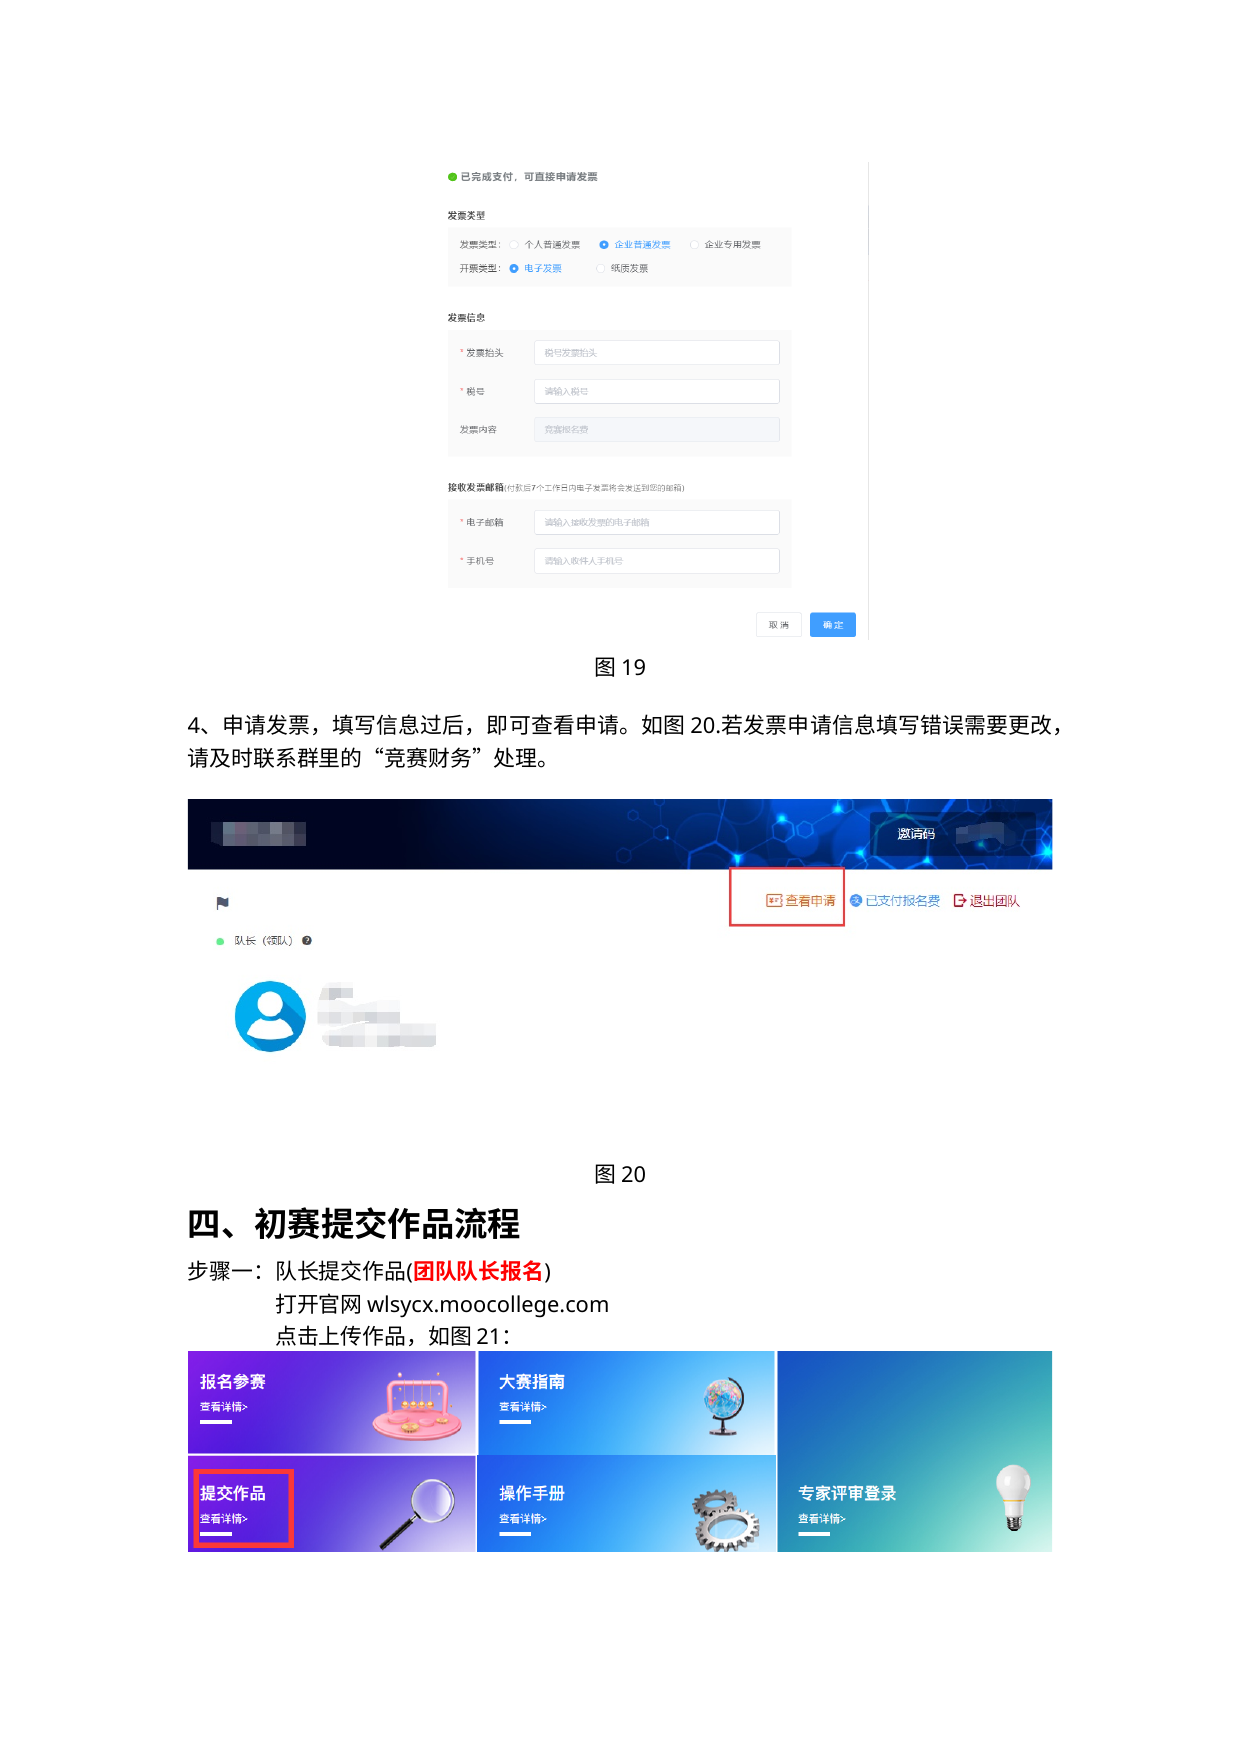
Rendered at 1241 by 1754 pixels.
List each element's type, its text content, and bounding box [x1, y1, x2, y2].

text 点击上传作品，如图21： [187, 1319, 1053, 1352]
picture [371, 162, 869, 640]
list 申请发票，填写信息过后，即可查看申请。如图20.若发票申请信息填写错误需要更改，请及时联系群里的“竞赛财务”处理。 [187, 708, 1053, 773]
picture [187, 799, 1053, 1103]
picture [1045, 849, 1053, 854]
list 初赛提交作品流程 [187, 1189, 1053, 1254]
text 步骤一：队长提交作品(团队队长报名) [187, 1254, 1053, 1287]
picture [188, 1351, 1053, 1552]
text 打开官网wlsycx.moocollege.com [187, 1287, 1053, 1319]
text 图19 [187, 649, 1053, 682]
text 图20 [187, 1157, 1053, 1189]
